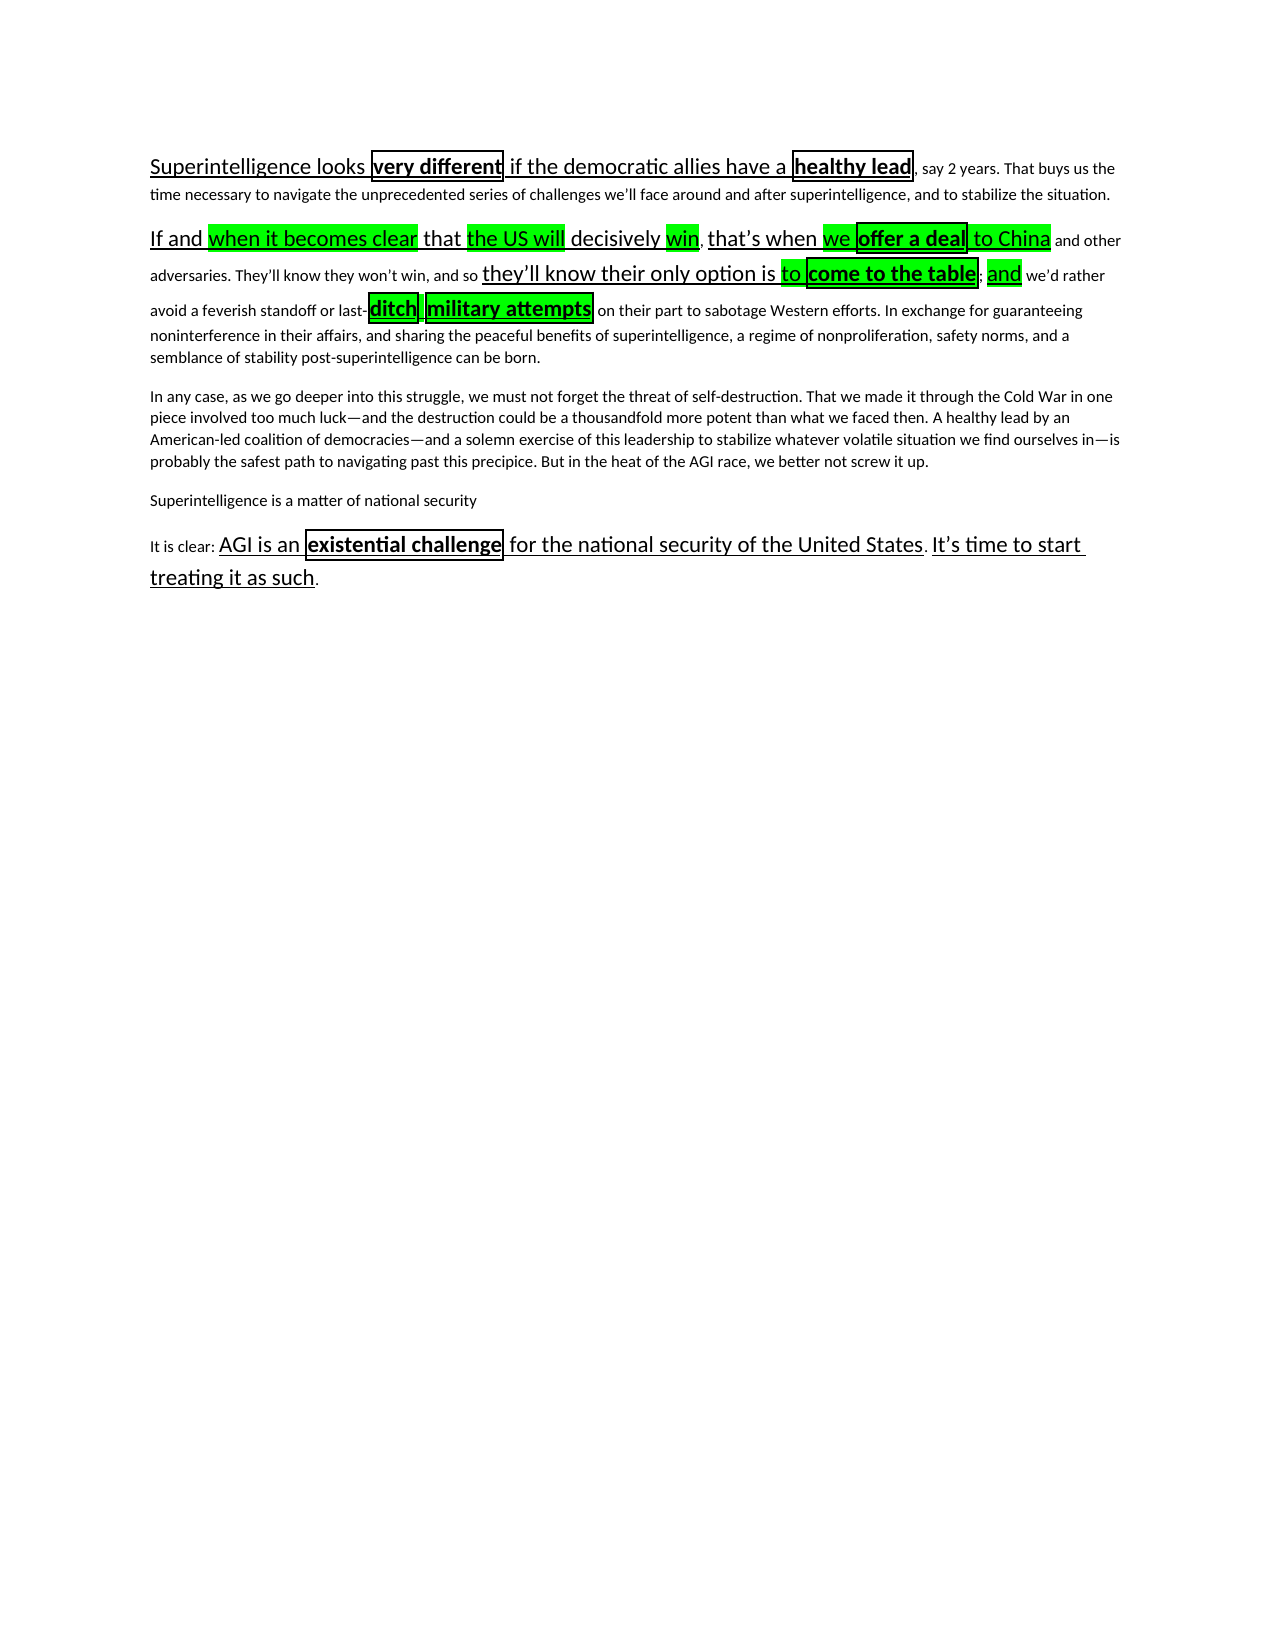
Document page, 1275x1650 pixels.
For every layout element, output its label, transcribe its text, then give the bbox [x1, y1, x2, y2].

text Superintelligence is a matter of national security [150, 490, 1125, 510]
text In any case, as we go deeper into this struggle, we must not forget the threat of self-destruction. That we made it through the Cold War in one piece involved too much luck—and the destruction could be a thousandfold more potent than what we faced then. A healthy lead by an American-led coalition of democracies—and a solemn exercise of this leadership to stabilize whatever volatile situation we find ourselves in—is probably the safest path to navigating past this precipice. But in the heat of the AGI race, we better not screw it up. [150, 386, 1125, 472]
text Superintelligence looks very different if the democratic allies have a healthy lead, say 2 years. That buys us the time necessary to navigate the unprecedented series of challenges we’ll face around and after superintelligence, and to stabilize the situation. [150, 150, 1125, 204]
text It is clear: AGI is an existential challenge for the national security of the United States. It’s time to start treating it as such. [150, 528, 1125, 591]
text If and when it becomes clear that the US will decisively win, that’s when we offer a deal to China and other adversaries. They’ll know they won’t win, and so they’ll know their only option is to come to the table; and we’d rather avoid a feverish standoff or last-ditch military attempts on their part to sabotage Western efforts. In exchange for guaranteeing noninterference in their affairs, and sharing the peaceful benefits of superintelligence, a regime of nonproliferation, safety norms, and a semblance of stability post-superintelligence can be born. [150, 222, 1125, 368]
